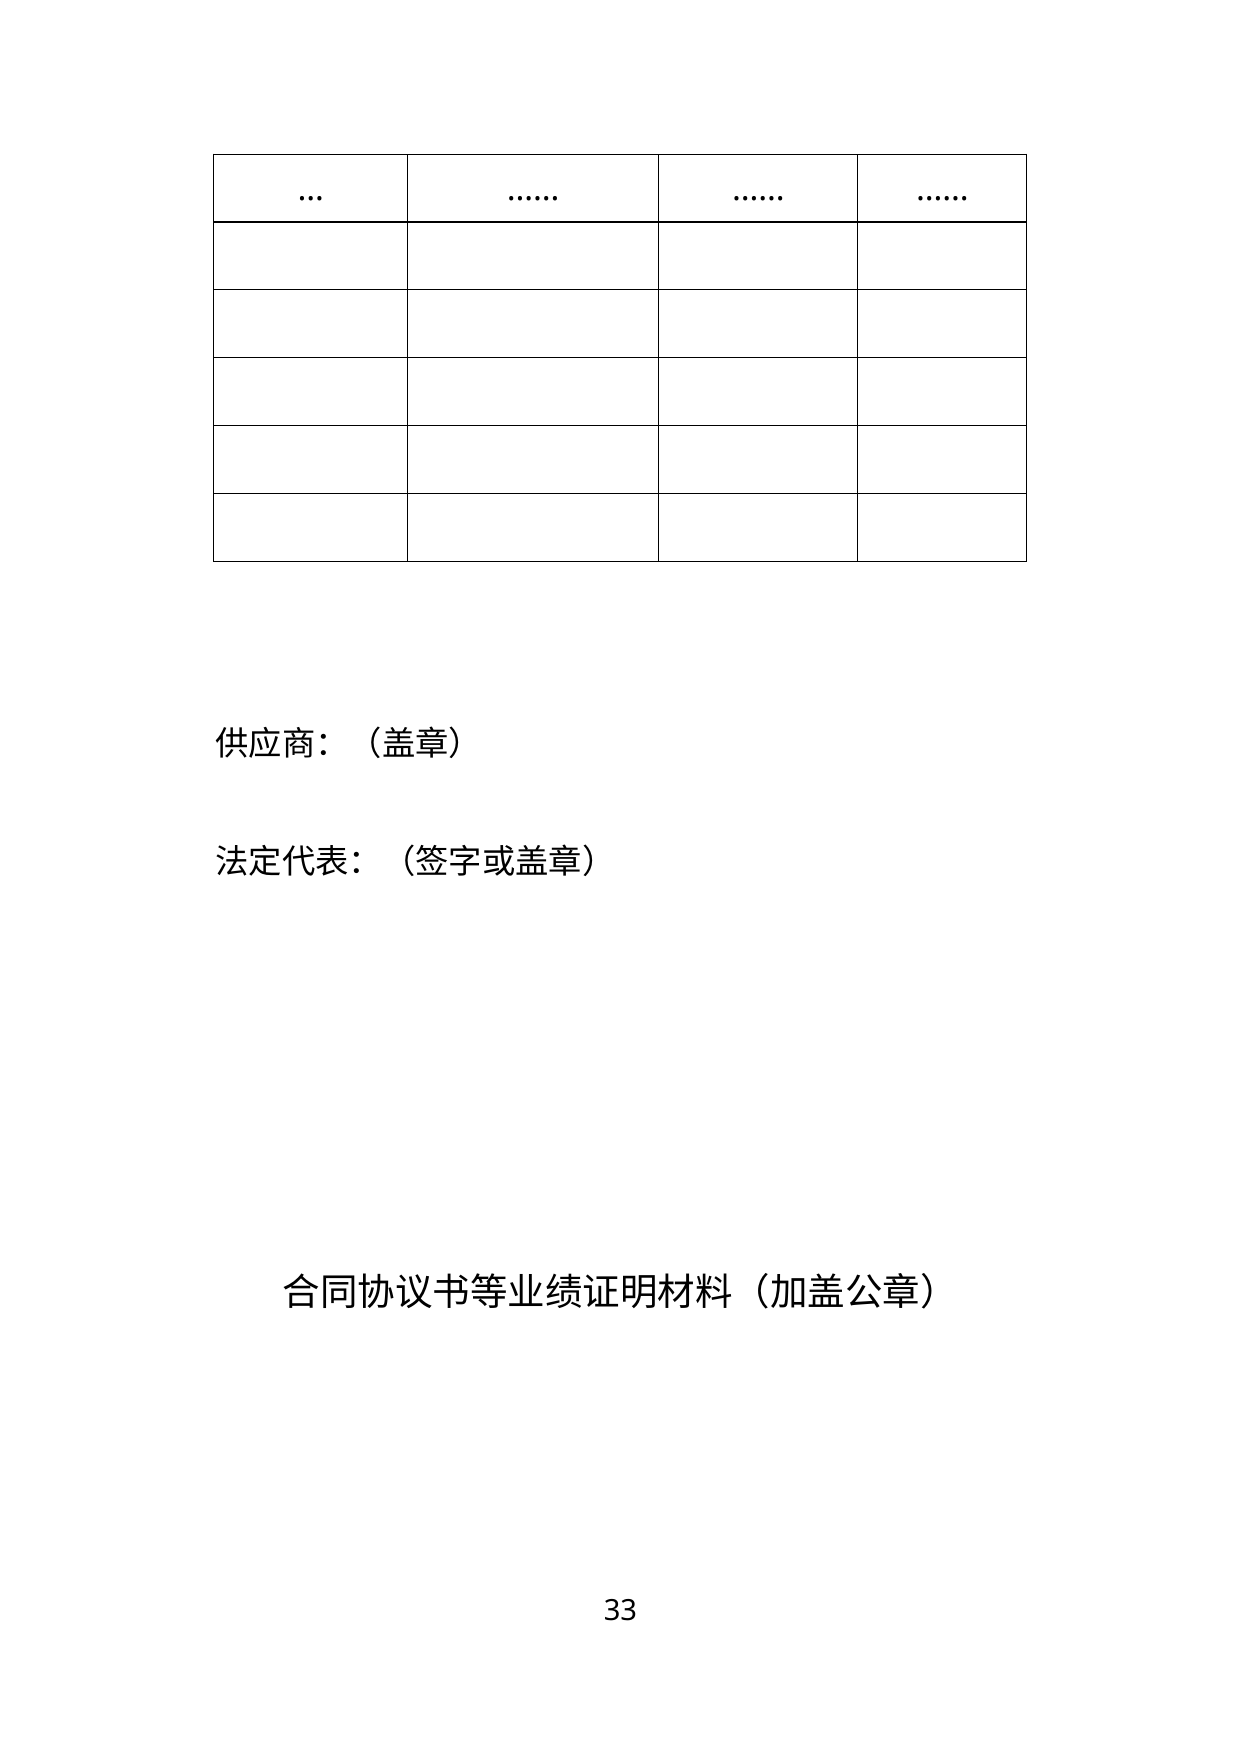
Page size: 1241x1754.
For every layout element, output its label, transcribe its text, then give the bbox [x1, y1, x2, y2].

table_cell … [214, 155, 407, 221]
table_cell [408, 494, 658, 561]
table_cell [408, 358, 658, 425]
table_cell [858, 426, 1026, 493]
table_cell …… [408, 155, 658, 221]
table_cell [858, 223, 1026, 289]
table_cell [408, 290, 658, 357]
table_cell [659, 358, 857, 425]
table_cell [408, 223, 658, 289]
table_cell [659, 426, 857, 493]
table_cell [659, 223, 857, 289]
text 供应商：（盖章） [165, 708, 1075, 773]
table_cell [214, 290, 407, 357]
text 法定代表：（签字或盖章） [165, 826, 1075, 891]
table_cell [659, 494, 857, 561]
table_cell [408, 426, 658, 493]
table_cell [214, 358, 407, 425]
table_cell [858, 290, 1026, 357]
table_cell [659, 290, 857, 357]
table_cell [858, 494, 1026, 561]
text 合同协议书等业绩证明材料（加盖公章） [165, 1257, 1075, 1322]
table_cell [214, 223, 407, 289]
table_cell …… [858, 155, 1026, 221]
table_cell [214, 494, 407, 561]
table_cell [858, 358, 1026, 425]
table_cell …… [659, 155, 857, 221]
table_cell [214, 426, 407, 493]
